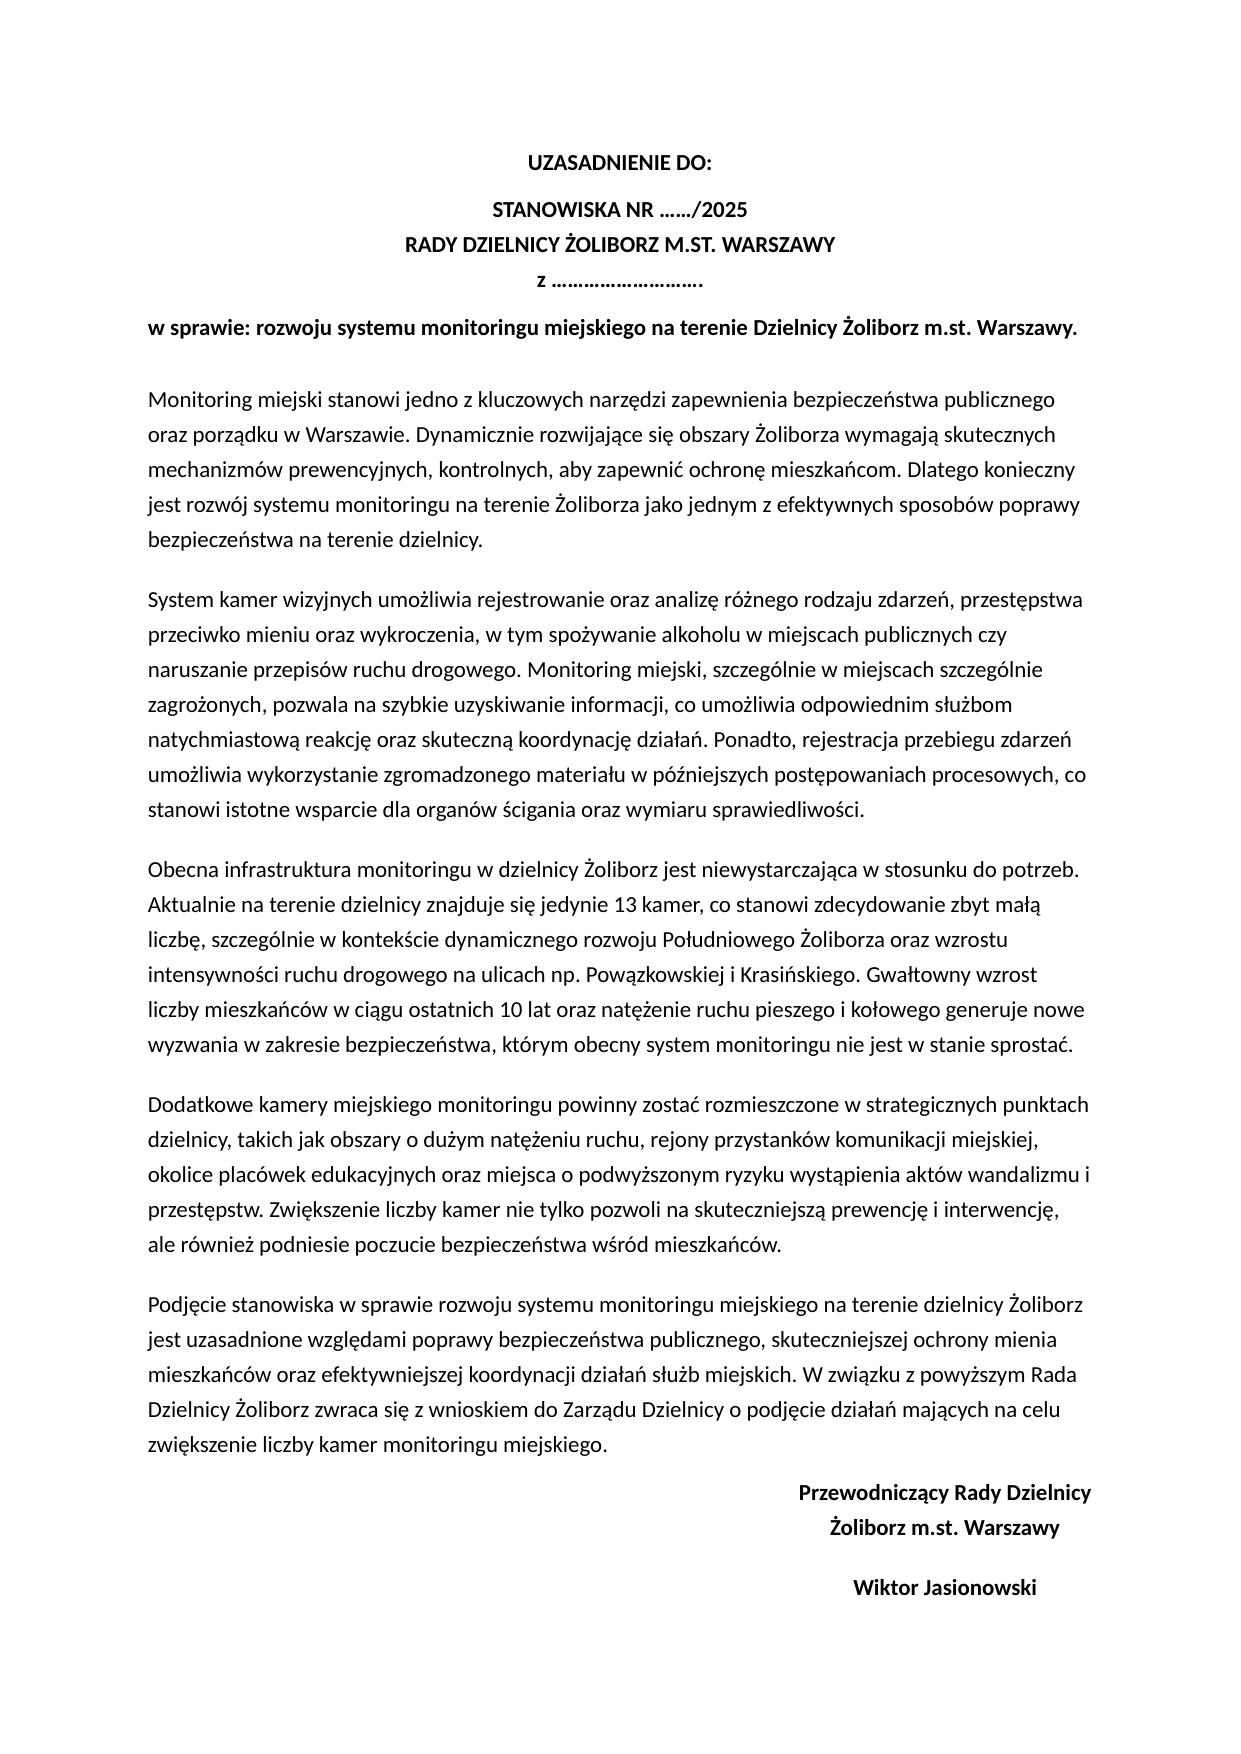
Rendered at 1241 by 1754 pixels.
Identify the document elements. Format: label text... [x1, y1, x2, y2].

text STANOWISKA NR ……/2025 [148, 195, 1093, 223]
text w sprawie: rozwoju systemu monitoringu miejskiego na terenie Dzielnicy Żoliborz m.st. Warszawy. [148, 313, 1093, 341]
text Monitoring miejski stanowi jedno z kluczowych narzędzi zapewnienia bezpieczeństwa publicznego oraz porządku w Warszawie. Dynamicznie rozwijające się obszary Żoliborza wymagają skutecznych mechanizmów prewencyjnych, kontrolnych, aby zapewnić ochronę mieszkańcom. Dlatego konieczny jest rozwój systemu monitoringu na terenie Żoliborza jako jednym z efektywnych sposobów poprawy bezpieczeństwa na terenie dzielnicy. [148, 385, 1093, 553]
text Wiktor Jasionowski [797, 1573, 1093, 1601]
text z ………………………. [148, 265, 1093, 293]
text System kamer wizyjnych umożliwia rejestrowanie oraz analizę różnego rodzaju zdarzeń, przestępstwa przeciwko mieniu oraz wykroczenia, w tym spożywanie alkoholu w miejscach publicznych czy naruszanie przepisów ruchu drogowego. Monitoring miejski, szczególnie w miejscach szczególnie zagrożonych, pozwala na szybkie uzyskiwanie informacji, co umożliwia odpowiednim służbom natychmiastową reakcję oraz skuteczną koordynację działań. Ponadto, rejestracja przebiegu zdarzeń umożliwia wykorzystanie zgromadzonego materiału w późniejszych postępowaniach procesowych, co stanowi istotne wsparcie dla organów ścigania oraz wymiaru sprawiedliwości. [148, 585, 1093, 823]
text Podjęcie stanowiska w sprawie rozwoju systemu monitoringu miejskiego na terenie dzielnicy Żoliborz jest uzasadnione względami poprawy bezpieczeństwa publicznego, skuteczniejszej ochrony mienia mieszkańców oraz efektywniejszej koordynacji działań służb miejskich. W związku z powyższym Rada Dzielnicy Żoliborz zwraca się z wnioskiem do Zarządu Dzielnicy o podjęcie działań mających na celu zwiększenie liczby kamer monitoringu miejskiego. [148, 1290, 1093, 1458]
text RADY DZIELNICY ŻOLIBORZ M.ST. WARSZAWY [148, 230, 1093, 258]
text Obecna infrastruktura monitoringu w dzielnicy Żoliborz jest niewystarczająca w stosunku do potrzeb. Aktualnie na terenie dzielnicy znajduje się jedynie 13 kamer, co stanowi zdecydowanie zbyt małą liczbę, szczególnie w kontekście dynamicznego rozwoju Południowego Żoliborza oraz wzrostu intensywności ruchu drogowego na ulicach np. Powązkowskiej i Krasińskiego. Gwałtowny wzrost liczby mieszkańców w ciągu ostatnich 10 lat oraz natężenie ruchu pieszego i kołowego generuje nowe wyzwania w zakresie bezpieczeństwa, którym obecny system monitoringu nie jest w stanie sprostać. [148, 855, 1093, 1058]
text UZASADNIENIE DO: [148, 148, 1093, 176]
text Przewodniczący Rady Dzielnicy Żoliborz m.st. Warszawy [797, 1478, 1093, 1541]
text Dodatkowe kamery miejskiego monitoringu powinny zostać rozmieszczone w strategicznych punktach dzielnicy, takich jak obszary o dużym natężeniu ruchu, rejony przystanków komunikacji miejskiej, okolice placówek edukacyjnych oraz miejsca o podwyższonym ryzyku wystąpienia aktów wandalizmu i przestępstw. Zwiększenie liczby kamer nie tylko pozwoli na skuteczniejszą prewencję i interwencję, ale również podniesie poczucie bezpieczeństwa wśród mieszkańców. [148, 1090, 1093, 1258]
